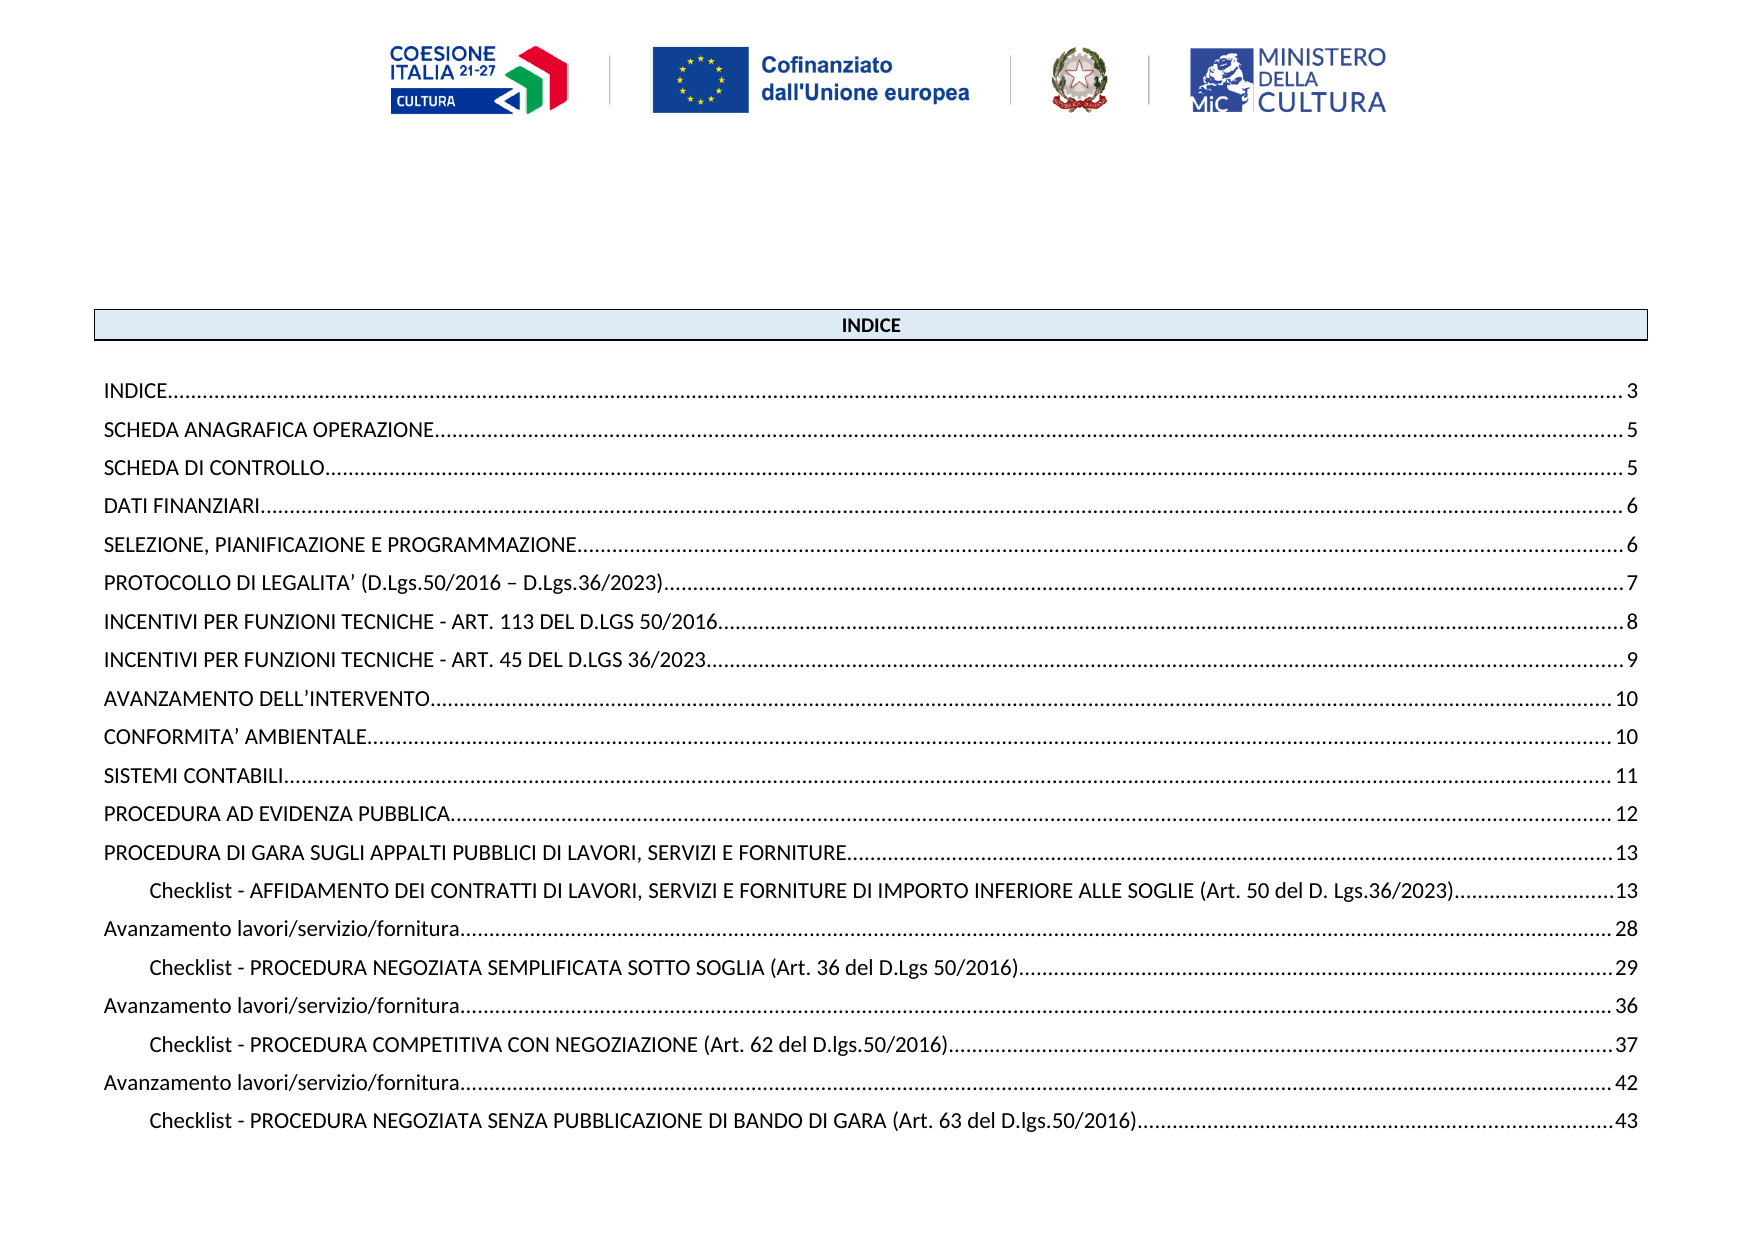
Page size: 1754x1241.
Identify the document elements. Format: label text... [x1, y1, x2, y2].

text CONFORMITA’ AMBIENTALE 10 [103, 722, 1639, 750]
text PROTOCOLLO DI LEGALITA’ (D.Lgs.50/2016 – D.Lgs.36/2023) 7 [103, 568, 1639, 597]
text SELEZIONE, PIANIFICAZIONE E PROGRAMMAZIONE 6 [103, 530, 1639, 558]
text Avanzamento lavori/servizio/fornitura 42 [103, 1068, 1639, 1096]
text AVANZAMENTO DELL’INTERVENTO 10 [103, 684, 1639, 712]
text SISTEMI CONTABILI 11 [103, 761, 1639, 789]
text DATI FINANZIARI 6 [103, 492, 1639, 520]
text INDICE 3 [103, 376, 1639, 404]
text Avanzamento lavori/servizio/fornitura 36 [103, 991, 1639, 1019]
picture [355, 29, 1421, 134]
text INCENTIVI PER FUNZIONI TECNICHE - ART. 113 DEL D.LGS 50/2016 8 [103, 607, 1639, 635]
text Avanzamento lavori/servizio/fornitura 28 [103, 914, 1639, 942]
text SCHEDA DI CONTROLLO 5 [103, 453, 1639, 481]
text Checklist - PROCEDURA NEGOZIATA SEMPLIFICATA SOTTO SOGLIA (Art. 36 del D.Lgs 50/2016) 29 [149, 953, 1639, 981]
text Checklist - AFFIDAMENTO DEI CONTRATTI DI LAVORI, SERVIZI E FORNITURE DI IMPORTO INFERIORE ALLE SOGLIE (Art. 50 del D. Lgs.36/2023) 13 [149, 876, 1639, 904]
text SCHEDA ANAGRAFICA OPERAZIONE 5 [103, 415, 1639, 443]
text INCENTIVI PER FUNZIONI TECNICHE - ART. 45 DEL D.LGS 36/2023 9 [103, 645, 1639, 673]
text PROCEDURA DI GARA SUGLI APPALTI PUBBLICI DI LAVORI, SERVIZI E FORNITURE 13 [103, 838, 1639, 866]
text Checklist - PROCEDURA NEGOZIATA SENZA PUBBLICAZIONE DI BANDO DI GARA (Art. 63 del D.lgs.50/2016) 43 [149, 1107, 1639, 1135]
text PROCEDURA AD EVIDENZA PUBBLICA 12 [103, 799, 1639, 827]
subtitle INDICE [95, 310, 1647, 339]
text Checklist - PROCEDURA COMPETITIVA CON NEGOZIAZIONE (Art. 62 del D.lgs.50/2016) 37 [149, 1030, 1639, 1058]
